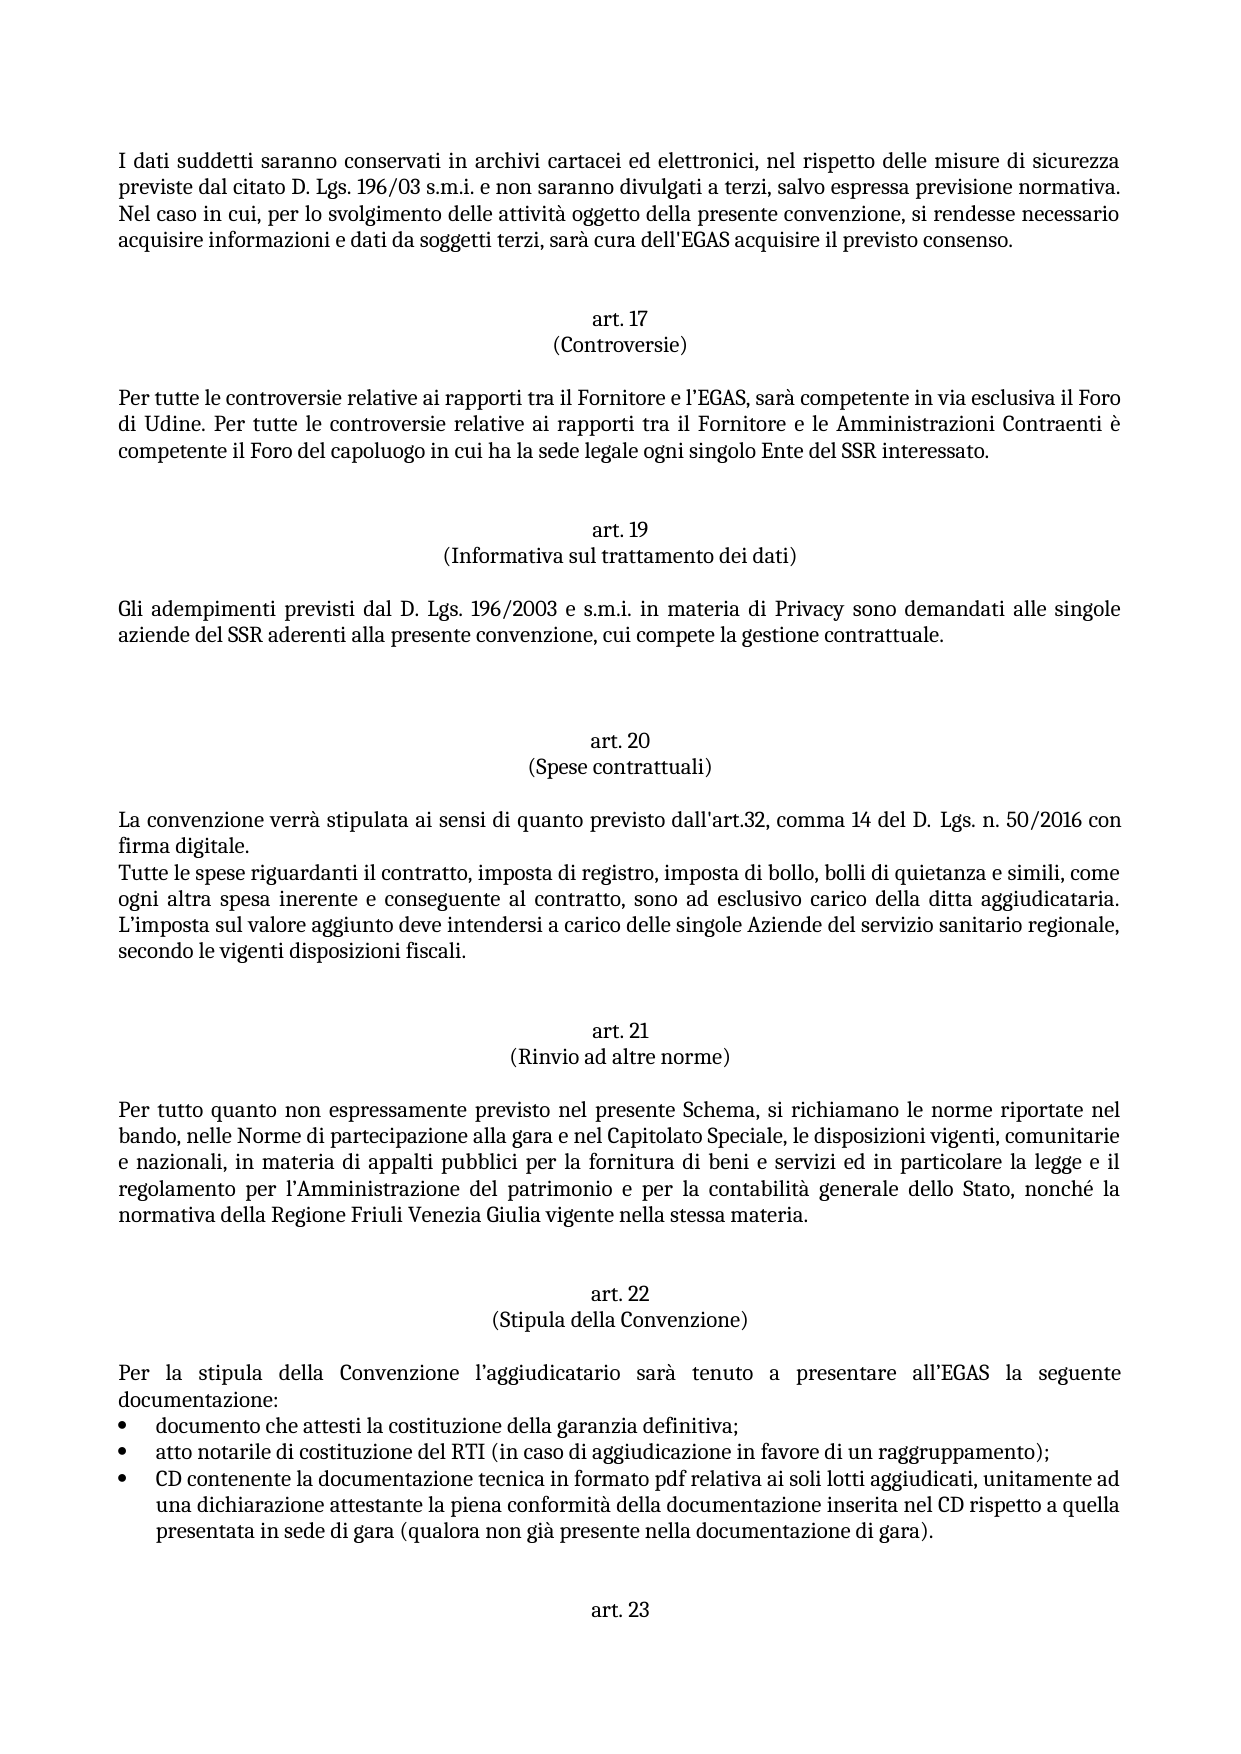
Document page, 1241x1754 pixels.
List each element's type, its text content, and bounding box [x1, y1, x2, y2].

list documento che attesti la costituzione della garanzia definitiva; [118, 1413, 1122, 1439]
text (Controversie) [118, 332, 1122, 358]
text art. 19 [118, 517, 1122, 543]
text Tutte le spese riguardanti il contratto, imposta di registro, imposta di bollo, bolli di quietanza e simili, come ogni altra spesa inerente e conseguente al contratto, sono ad esclusivo carico della ditta aggiudicataria. L’imposta sul valore aggiunto deve intendersi a carico delle singole Aziende del servizio sanitario regionale, secondo le vigenti disposizioni fiscali. [118, 859, 1122, 965]
text (Informativa sul trattamento dei dati) [118, 543, 1122, 569]
text I dati suddetti saranno conservati in archivi cartacei ed elettronici, nel rispetto delle misure di sicurezza previste dal citato D. Lgs. 196/03 s.m.i. e non saranno divulgati a terzi, salvo espressa previsione normativa. Nel caso in cui, per lo svolgimento delle attività oggetto della presente convenzione, si rendesse necessario acquisire informazioni e dati da soggetti terzi, sarà cura dell'EGAS acquisire il previsto consenso. [118, 148, 1122, 253]
text art. 21 [118, 1017, 1122, 1044]
text Per tutto quanto non espressamente previsto nel presente Schema, si richiamano le norme riportate nel bando, nelle Norme di partecipazione alla gara e nel Capitolato Speciale, le disposizioni vigenti, comunitarie e nazionali, in materia di appalti pubblici per la fornitura di beni e servizi ed in particolare la legge e il regolamento per l’Amministrazione del patrimonio e per la contabilità generale dello Stato, nonché la normativa della Regione Friuli Venezia Giulia vigente nella stessa materia. [118, 1096, 1122, 1228]
text art. 17 [118, 306, 1122, 332]
list atto notarile di costituzione del RTI (in caso di aggiudicazione in favore di un raggruppamento); [118, 1439, 1122, 1465]
text La convenzione verrà stipulata ai sensi di quanto previsto dall'art.32, comma 14 del D. Lgs. n. 50/2016 con firma digitale. [118, 807, 1122, 859]
text (Spese contrattuali) [118, 754, 1122, 780]
list CD contenente la documentazione tecnica in formato pdf relativa ai soli lotti aggiudicati, unitamente ad una dichiarazione attestante la piena conformità della documentazione inserita nel CD rispetto a quella presentata in sede di gara (qualora non già presente nella documentazione di gara). [118, 1465, 1122, 1544]
text (Rinvio ad altre norme) [118, 1044, 1122, 1070]
text art. 22 [118, 1281, 1122, 1307]
text Per tutte le controversie relative ai rapporti tra il Fornitore e l’EGAS, sarà competente in via esclusiva il Foro di Udine. Per tutte le controversie relative ai rapporti tra il Fornitore e le Amministrazioni Contraenti è competente il Foro del capoluogo in cui ha la sede legale ogni singolo Ente del SSR interessato. [118, 385, 1122, 464]
text Gli adempimenti previsti dal D. Lgs. 196/2003 e s.m.i. in materia di Privacy sono demandati alle singole aziende del SSR aderenti alla presente convenzione, cui compete la gestione contrattuale. [118, 596, 1122, 648]
text (Stipula della Convenzione) [118, 1307, 1122, 1334]
text art. 23 [118, 1597, 1122, 1623]
text art. 20 [118, 727, 1122, 754]
text Per la stipula della Convenzione l’aggiudicatario sarà tenuto a presentare all’EGAS la seguente documentazione: [118, 1360, 1122, 1413]
